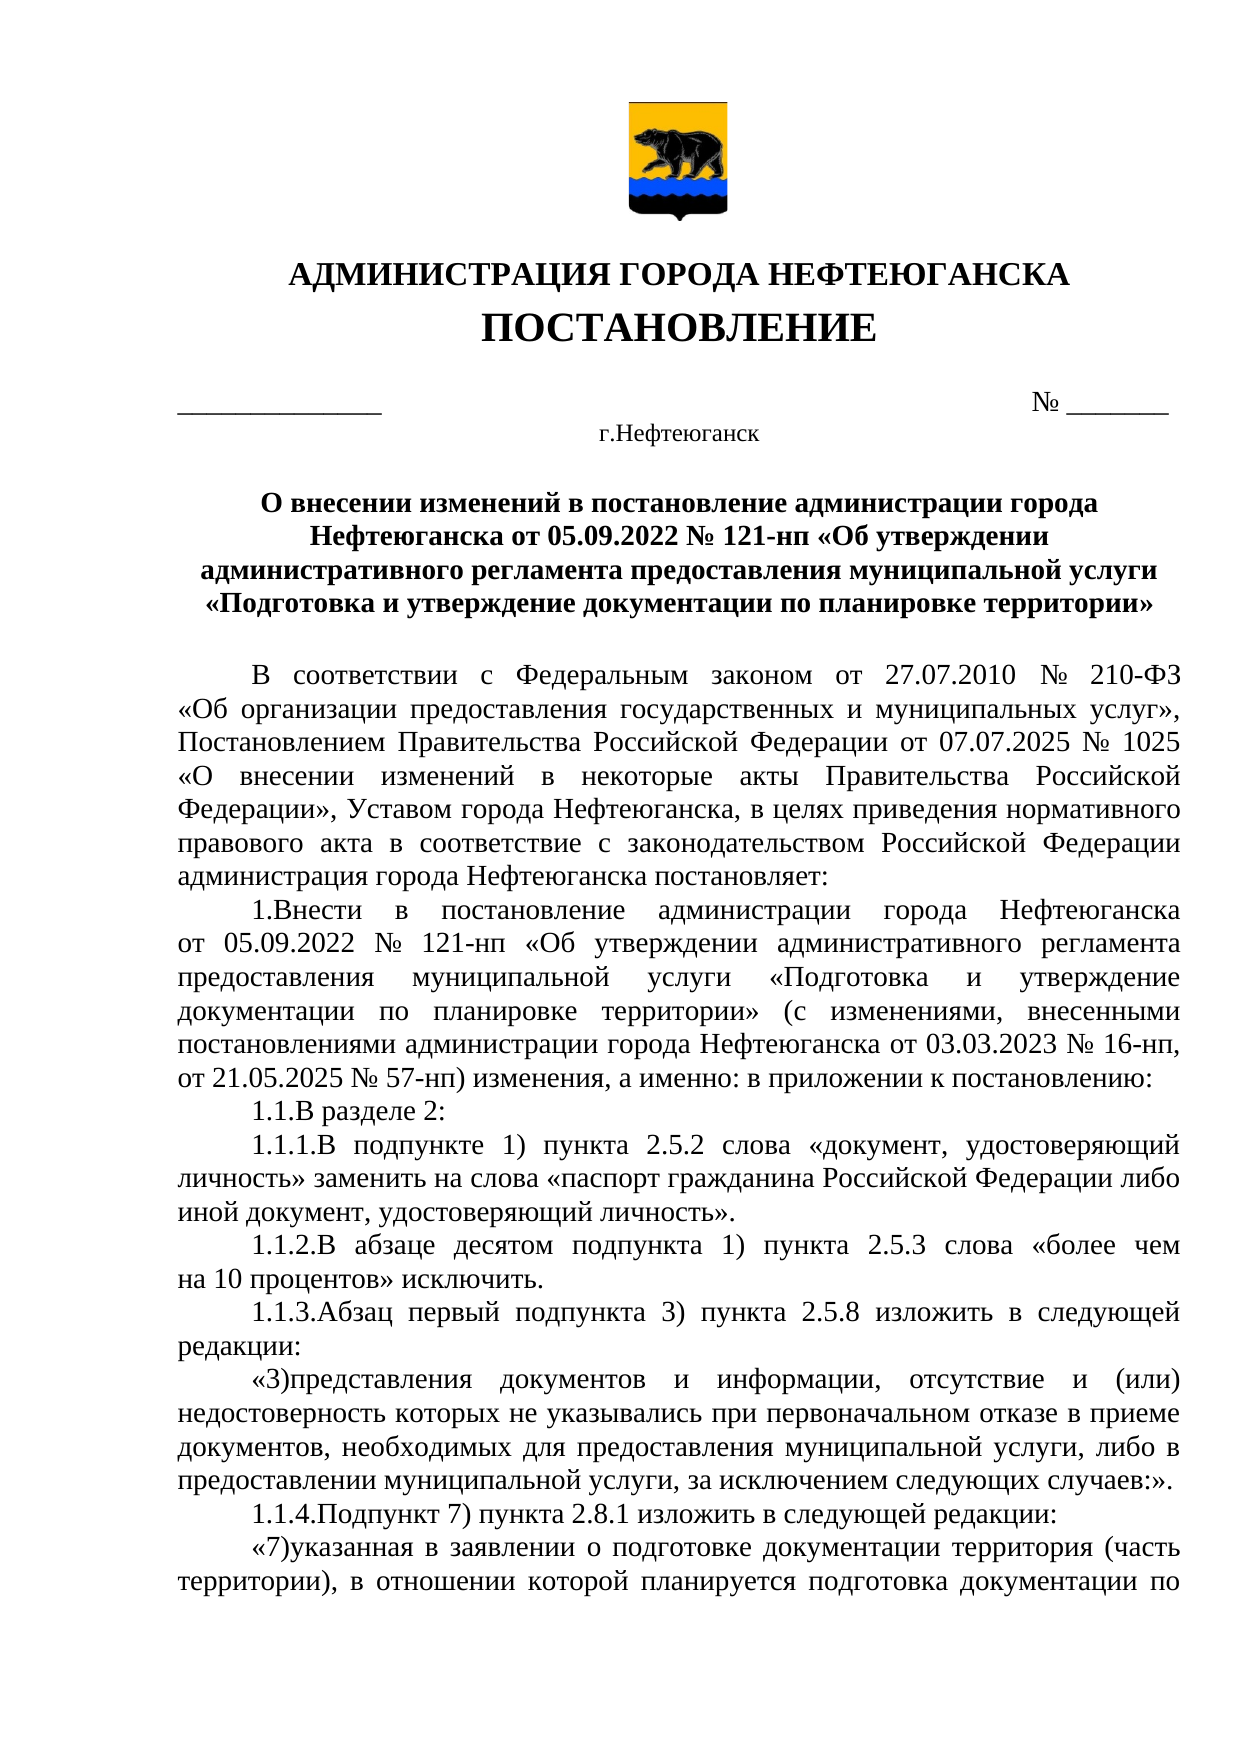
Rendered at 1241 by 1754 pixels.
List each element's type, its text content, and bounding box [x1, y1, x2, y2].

text «3)представления документов и информации, отсутствие и (или) недостоверность которых не указывались при первоначальном отказе в приеме документов, необходимых для предоставления муниципальной услуги, либо в предоставлении муниципальной услуги, за исключением следующих случаев:». [177, 1362, 1181, 1496]
title О внесении изменений в постановление администрации города Нефтеюганска от 05.09.2022 № 121-нп «Об утверждении административного регламента предоставления муниципальной услуги «Подготовка и утверждение документации по планировке территории» [177, 485, 1181, 619]
text 1.1.3.Абзац первый подпункта 3) пункта 2.5.8 изложить в следующей редакции: [177, 1294, 1181, 1362]
text 1.Внести в постановление администрации города Нефтеюганска от 05.09.2022 № 121-нп «Об утверждении административного регламента предоставления муниципальной услуги «Подготовка и утверждение документации по планировке территории» (с изменениями, внесенными постановлениями администрации города Нефтеюганска от 03.03.2023 № 16-нп, от 21.05.2025 № 57-нп) изменения, а именно: в приложении к постановлению: [177, 892, 1181, 1093]
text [177, 1529, 1181, 1596]
picture [627, 102, 727, 219]
text ______________ № _______ [177, 384, 1181, 418]
text В соответствии с Федеральным законом от 27.07.2010 № 210-ФЗ «Об организации предоставления государственных и муниципальных услуг», Постановлением Правительства Российской Федерации от 07.07.2025 № 1025 «О внесении изменений в некоторые акты Правительства Российской Федерации», Уставом города Нефтеюганска, в целях приведения нормативного правового акта в соответствие с законодательством Российской Федерации администрация города Нефтеюганска постановляет: [177, 657, 1181, 892]
text 1.1.В разделе 2: [177, 1093, 1181, 1127]
text 1.1.1.В подпункте 1) пункта 2.5.2 слова «документ, удостоверяющий личность» заменить на слова «паспорт гражданина Российской Федерации либо иной документ, удостоверяющий личность». [177, 1127, 1181, 1227]
text АДМИНИСТРАЦИЯ ГОРОДА НЕФТЕЮГАНСКА [177, 255, 1181, 293]
text 1.1.2.В абзаце десятом подпункта 1) пункта 2.5.3 слова «более чем на 10 процентов» исключить. [177, 1227, 1181, 1294]
text 1.1.4.Подпункт 7) пункта 2.8.1 изложить в следующей редакции: [177, 1496, 1181, 1529]
text ПОСТАНОВЛЕНИЕ [177, 303, 1181, 351]
text г.Нефтеюганск [177, 418, 1181, 446]
